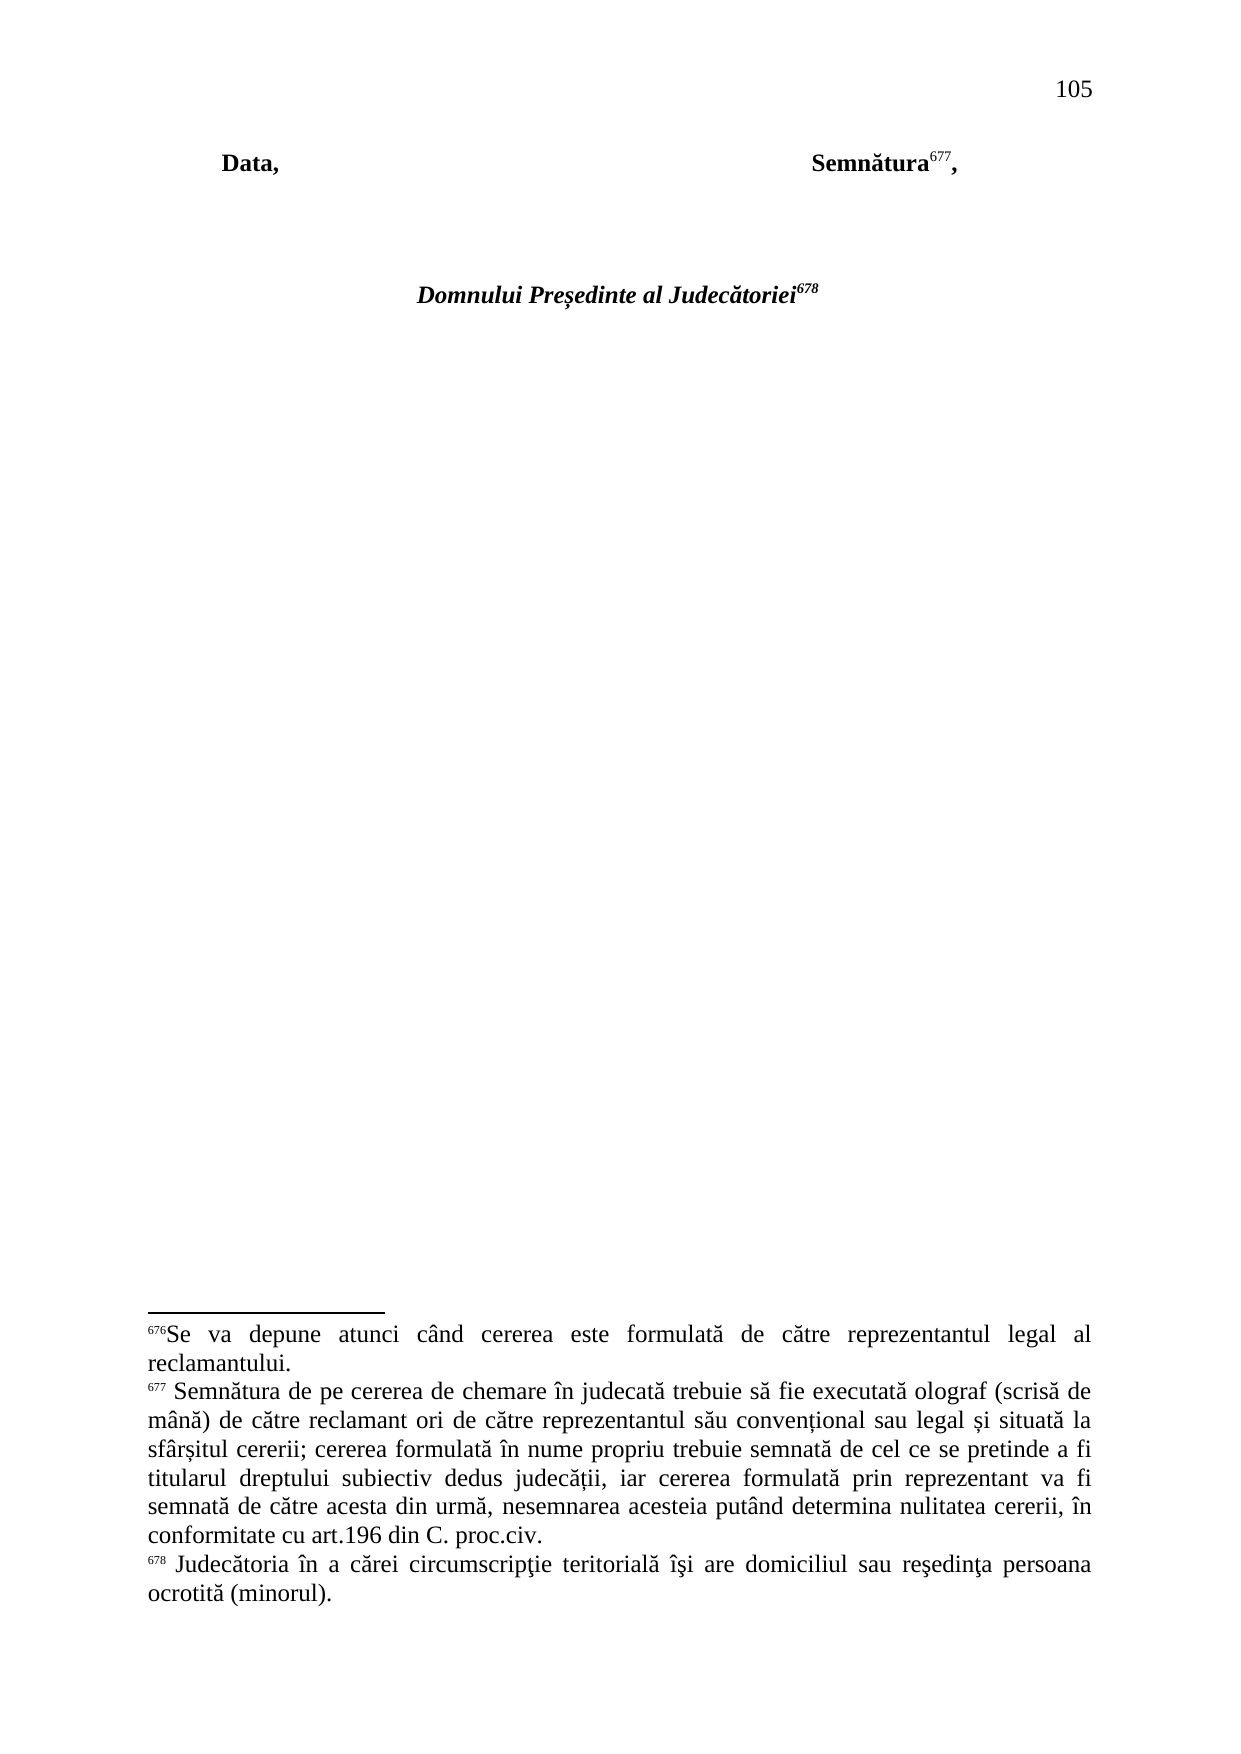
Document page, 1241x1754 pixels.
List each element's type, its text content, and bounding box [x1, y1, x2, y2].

text Domnului Președinte al Judecătoriei [148, 280, 1087, 308]
text Data, Semnătura, [159, 148, 1081, 176]
